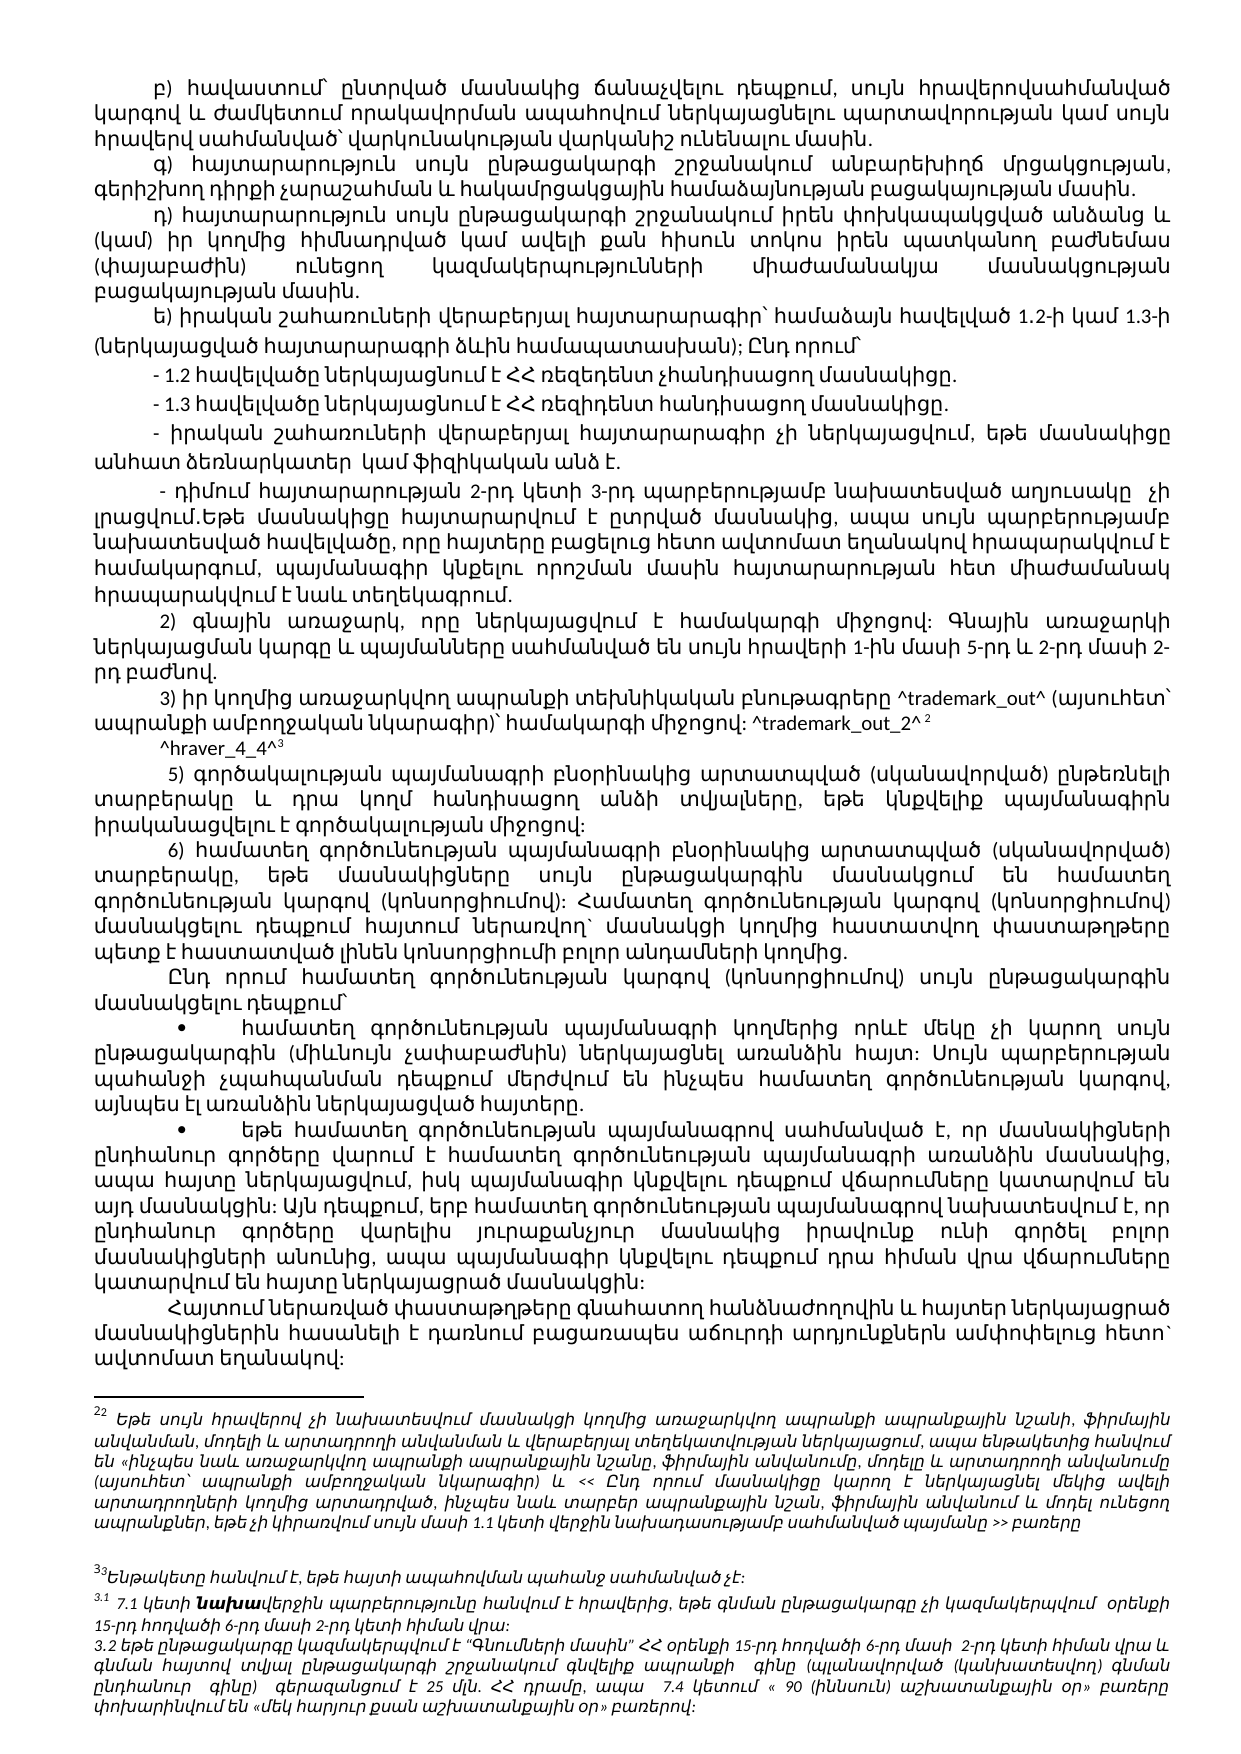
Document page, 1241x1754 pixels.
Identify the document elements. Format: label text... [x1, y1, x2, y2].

text - 1.2 հավելվածը ներկայացնում է ՀՀ ռեզեդենտ չհանդիսացող մասնակիցը. [94, 362, 1171, 387]
text 2) գնային առաջարկ, որը ներկայացվում է համակարգի միջոցով: Գնային առաջարկի ներկայացման կարգը և պայմանները սահմանված են սույն հրավերի 1-ին մասի 5-րդ և 2-րդ մասի 2-րդ բաժնով. [94, 608, 1171, 685]
text 3) իր կողմից առաջարկվող ապրանքի տեխնիկական բնութագրերը ^trademark_out^ (այսուհետ՝ ապրանքի ամբողջական նկարագիր)՝ համակարգի միջոցով: ^trademark_out_2^ 2 [94, 685, 1171, 736]
text գ) հայտարարություն սույն ընթացակարգի շրջանակում անբարեխիղճ մրցակցության, գերիշխող դիրքի չարաշահման և հակամրցակցային համաձայնության բացակայության մասին. [94, 151, 1171, 202]
text ^hraver_4_4^3 [94, 736, 1171, 761]
text - իրական շահառուների վերաբերյալ հայտարարագիր չի ներկայացվում, եթե մասնակիցը անհատ ձեռնարկատեր կամ ֆիզիկական անձ է. [94, 420, 1171, 475]
text - դիմում հայտարարության 2-րդ կետի 3-րդ պարբերությամբ նախատեսված աղյուսակը չի լրացվում․Եթե մասնակիցը հայտարարվում է ըտրված մասնակից, ապա սույն պարբերությամբ նախատեսված հավելվածը, որը հայտերը բացելուց հետո ավտոմատ եղանակով հրապարակվում է համակարգում, պայմանագիր կնքելու որոշման մասին հայտարարության հետ միաժամանակ հրապարակվում է նաև տեղեկագրում. [94, 479, 1171, 608]
text - 1.3 հավելվածը ներկայացնում է ՀՀ ռեզիդենտ հանդիսացող մասնակիցը. [94, 391, 1171, 417]
list եթե համատեղ գործունեության պայմանագրով սահմանված է, որ մասնակիցների ընդհանուր գործերը վարում է համատեղ գործունեության պայմանագրի առանձին մասնակից, ապա հայտը ներկայացվում, իսկ պայմանագիր կնքվելու դեպքում վճարումները կատարվում են այդ մասնակցին: Այն դեպքում, երբ համատեղ գործունեության պայմանագրով նախատեսվում է, որ ընդհանուր գործերը վարելիս յուրաքանչյուր մասնակից իրավունք ունի գործել բոլոր մասնակիցների անունից, ապա պայմանագիր կնքվելու դեպքում դրա հիման վրա վճարումները կատարվում են հայտը ներկայացրած մասնակցին: [94, 1117, 1171, 1295]
text բ) հավաստում՝ ընտրված մասնակից ճանաչվելու դեպքում, սույն հրավերովսահմանված կարգով և ժամկետում որակավորման ապահովում ներկայացնելու պարտավորության կամ սույն հրավերվ սահմանված՝ վարկունակության վարկանիշ ունենալու մասին. [94, 75, 1171, 151]
text դ) հայտարարություն սույն ընթացակարգի շրջանակում իրեն փոխկապակցված անձանց և (կամ) իր կողմից հիմնադրված կամ ավելի քան հիսուն տոկոս իրեն պատկանող բաժնեմաս (փայաբաժին) ունեցող կազմակերպությունների միաժամանակյա մասնակցության բացակայության մասին. [94, 202, 1171, 304]
text 5) գործակալության պայմանագրի բնօրինակից արտատպված (սկանավորված) ընթեռնելի տարբերակը և դրա կողմ հանդիսացող անձի տվյալները, եթե կնքվելիք պայմանագիրն իրականացվելու է գործակալության միջոցով: [94, 761, 1171, 837]
text ե) իրական շահառուների վերաբերյալ հայտարարագիր՝ համաձայն հավելված 1․2-ի կամ 1.3-ի (ներկայացված հայտարարագրի ձևին համապատասխան); Ընդ որում՝ [94, 304, 1171, 358]
text Հայտում ներառված փաստաթղթերը գնահատող հանձնաժողովին և հայտեր ներկայացրած մասնակիցներին հասանելի է դառնում բացառապես աճուրդի արդյունքներն ամփոփելուց հետո` ավտոմատ եղանակով: [94, 1295, 1171, 1371]
text Ընդ որում համատեղ գործունեության կարգով (կոնսորցիումով) սույն ընթացակարգին մասնակցելու դեպքում՝ [94, 964, 1171, 1015]
list համատեղ գործունեության պայմանագրի կողմերից որևէ մեկը չի կարող սույն ընթացակարգին (միևնույն չափաբաժնին) ներկայացնել առանձին հայտ: Սույն պարբերության պահանջի չպահպանման դեպքում մերժվում են ինչպես համատեղ գործունեության կարգով, այնպես էլ առանձին ներկայացված հայտերը. [94, 1015, 1171, 1117]
text 6) համատեղ գործունեության պայմանագրի բնօրինակից արտատպված (սկանավորված) տարբերակը, եթե մասնակիցները սույն ընթացակարգին մասնակցում են համատեղ գործունեության կարգով (կոնսորցիումով): Համատեղ գործունեության կարգով (կոնսորցիումով) մասնակցելու դեպքում հայտում ներառվող` մասնակցի կողմից հաստատվող փաստաթղթերը պետք է հաստատված լինեն կոնսորցիումի բոլոր անդամների կողմից. [94, 837, 1171, 964]
